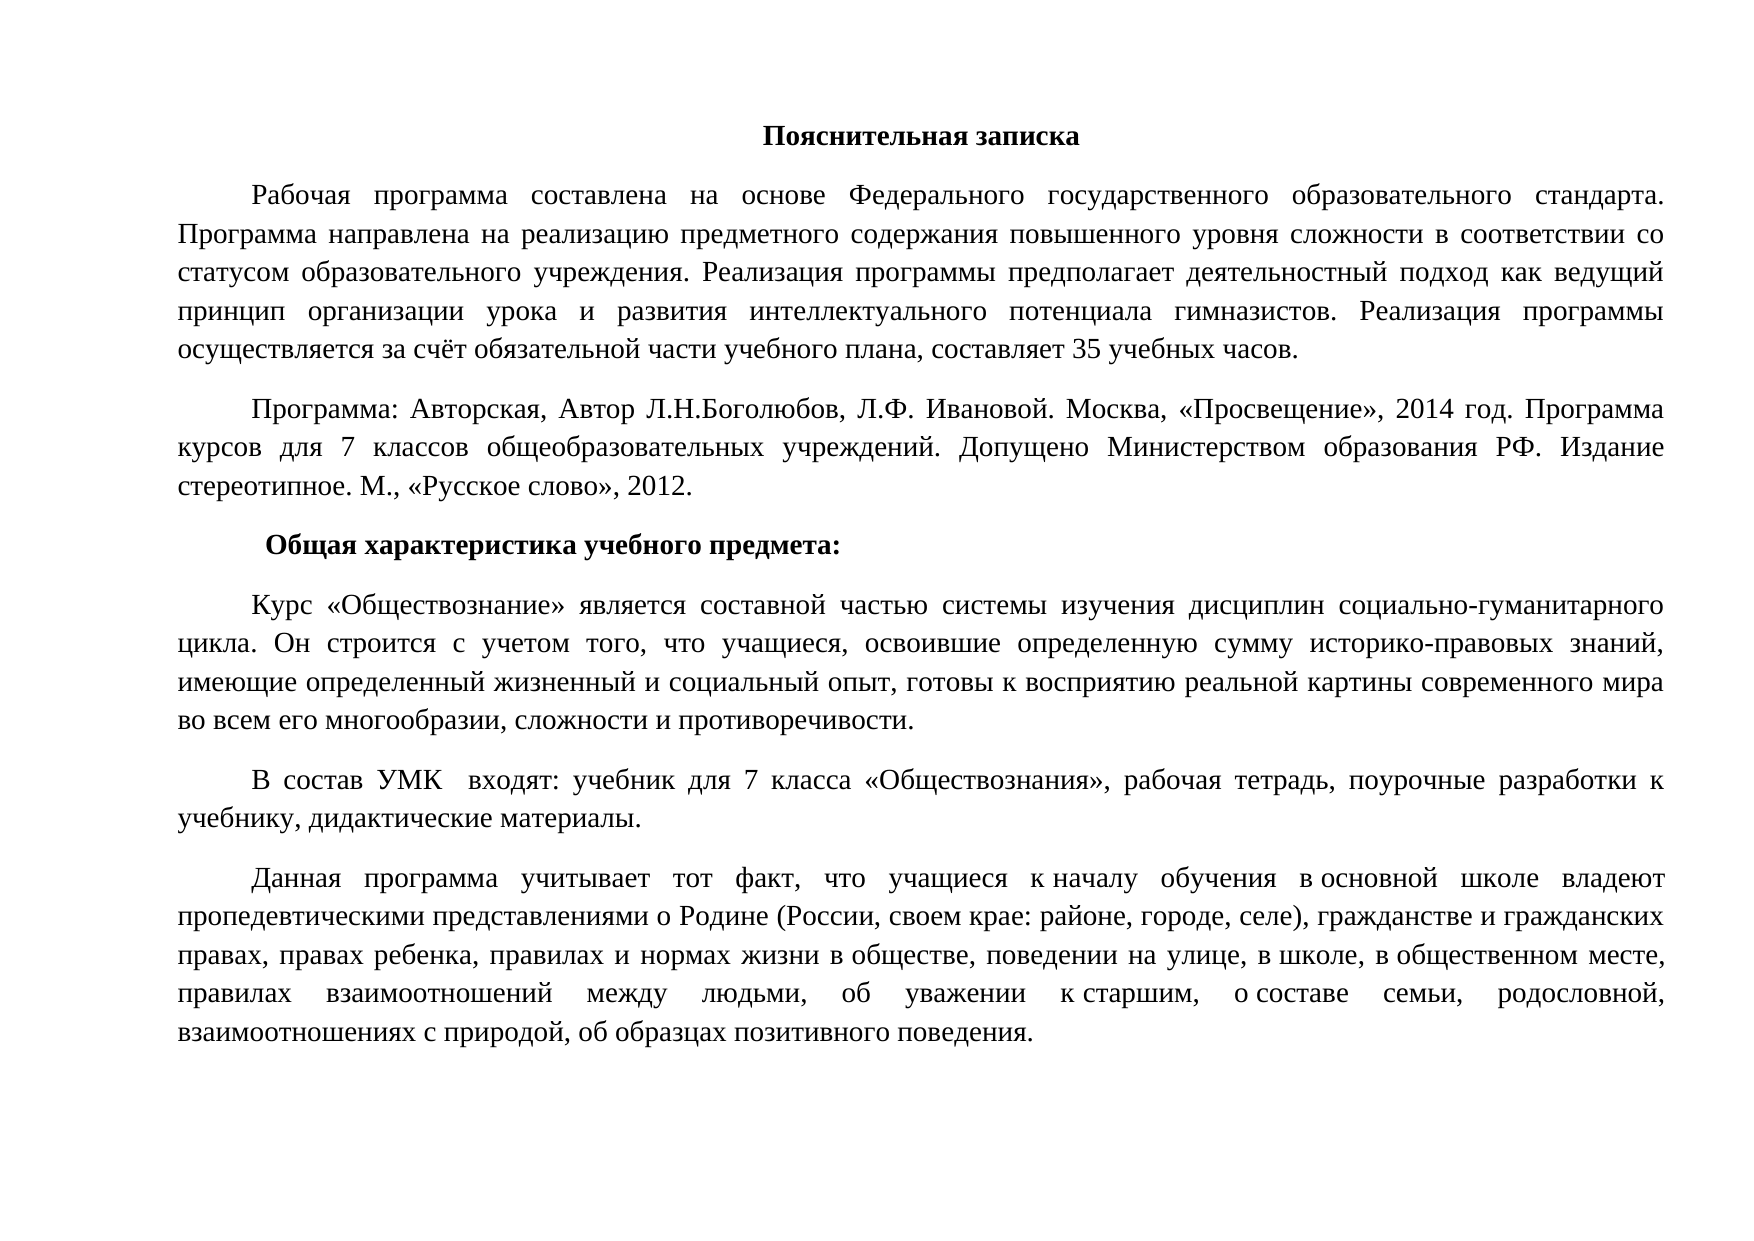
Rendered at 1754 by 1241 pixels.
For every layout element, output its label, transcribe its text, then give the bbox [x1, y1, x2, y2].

text Рабочая программа составлена на основе Федерального государственного образовательного стандарта. Программа направлена на реализацию предметного содержания повышенного уровня сложности в соответствии со статусом образовательного учреждения. Реализация программы предполагает деятельностный подход как ведущий принцип организации урока и развития интеллектуального потенциала гимназистов. Реализация программы осуществляется за счёт обязательной части учебного плана, составляет 35 учебных часов. [177, 177, 1665, 365]
text Курс «Обществознание» является составной частью системы изучения дисциплин социально-гуманитарного цикла. Он строится с учетом того, что учащиеся, освоившие определенную сумму историко-правовых знаний, имеющие определенный жизненный и социальный опыт, готовы к восприятию реальной картины современного мира во всем его многообразии, сложности и противоречивости. [177, 587, 1665, 736]
text Общая характеристика учебного предмета: [177, 527, 1665, 561]
text Пояснительная записка [177, 118, 1665, 152]
text В состав УМК входят: учебник для 7 класса «Обществознания», рабочая тетрадь, поурочные разработки к учебнику, дидактические материалы. [177, 762, 1665, 834]
text Программа: Авторская, Автор Л.Н.Боголюбов, Л.Ф. Ивановой. Москва, «Просвещение», 2014 год. Программа курсов для 7 классов общеобразовательных учреждений. Допущено Министерством образования РФ. Издание стереотипное. М., «Русское слово», 2012. [177, 391, 1665, 502]
text Данная программа учитывает тот факт, что учащиеся к началу обучения в основной школе владеют пропедевтическими представлениями о Родине (России, своем крае: районе, городе, селе), гражданстве и гражданских правах, правах ребенка, правилах и нормах жизни в обществе, поведении на улице, в школе, в общественном месте, правилах взаимоотношений между людьми, об уважении к старшим, о составе семьи, родословной, взаимоотношениях с природой, об образцах позитивного поведения. [177, 860, 1665, 1047]
